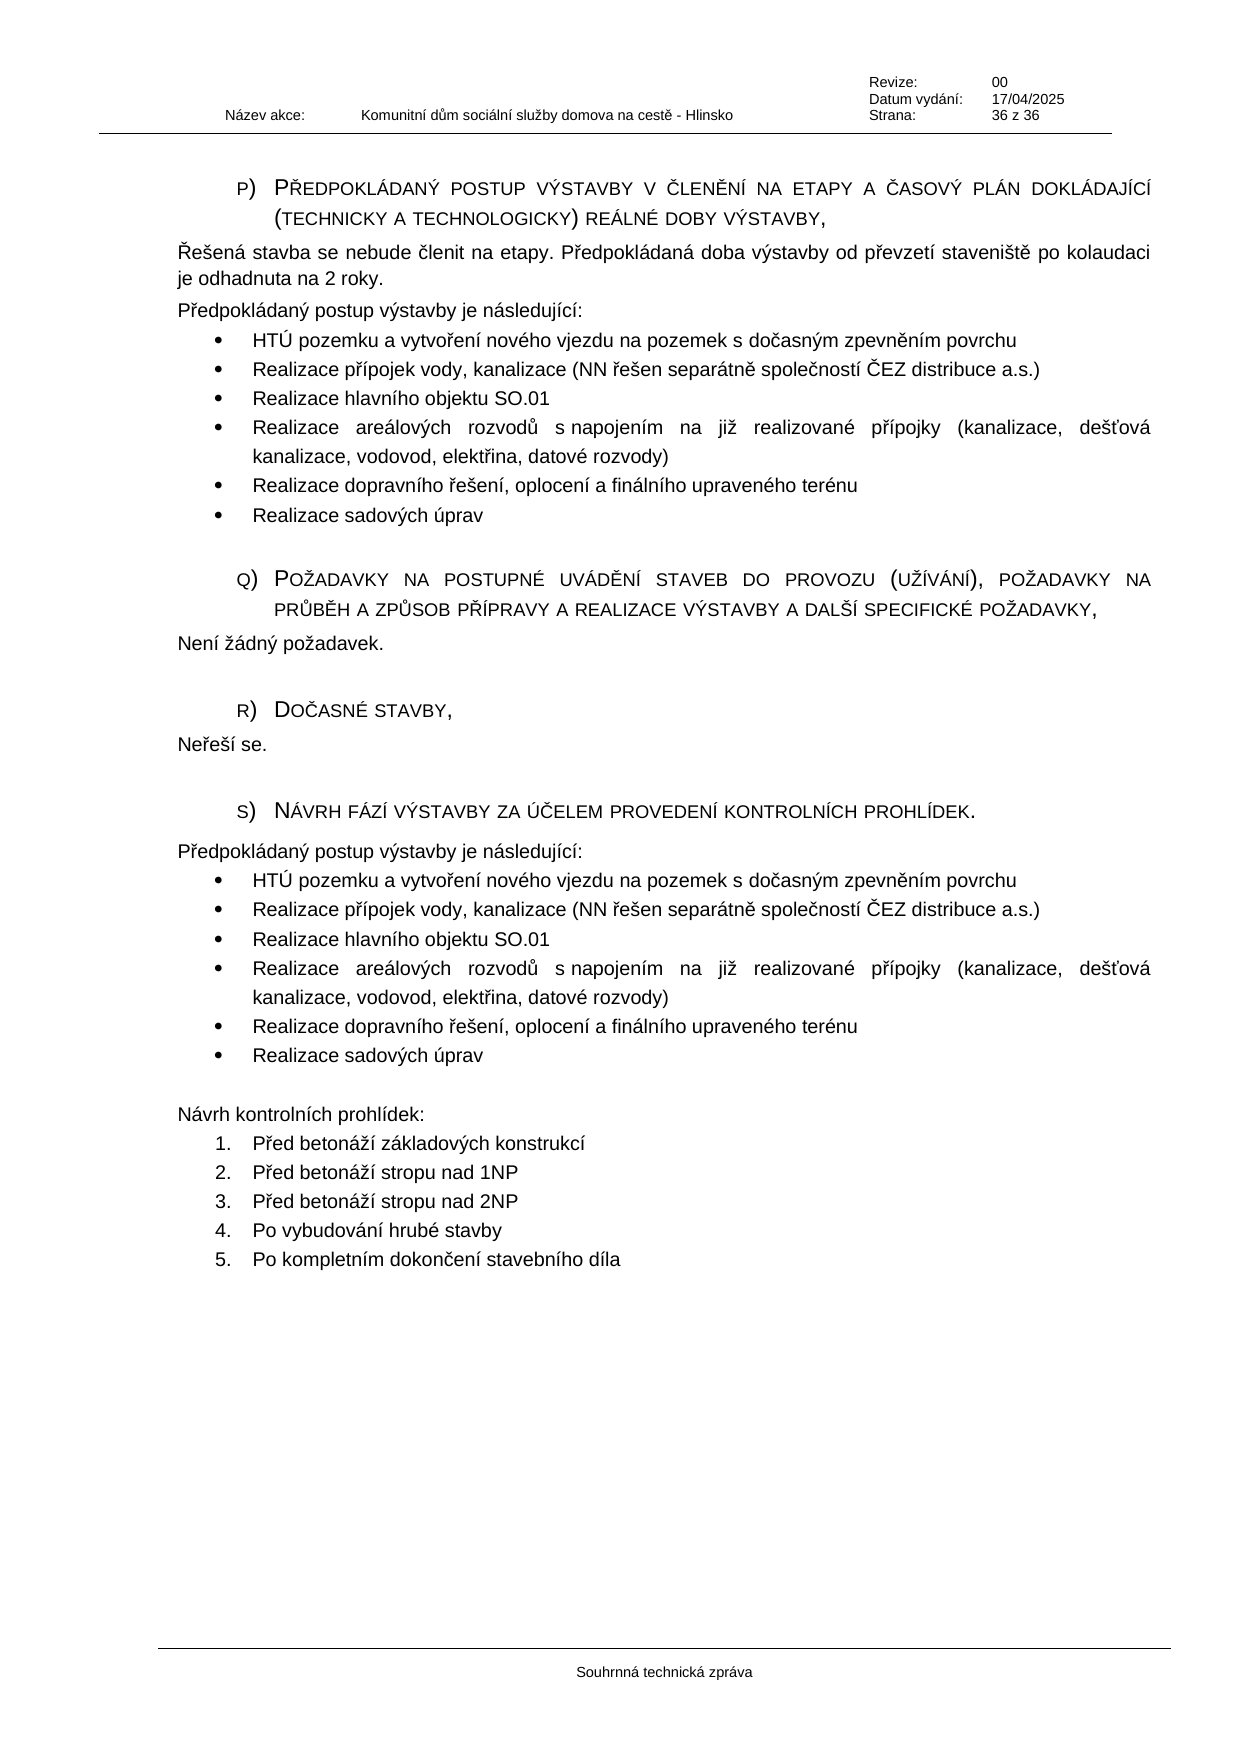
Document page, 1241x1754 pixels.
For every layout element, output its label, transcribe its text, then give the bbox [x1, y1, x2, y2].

text Neřeší se. [177, 732, 1152, 755]
list Realizace hlavního objektu SO.01 [215, 921, 1152, 950]
list Realizace přípojek vody, kanalizace (NN řešen separátně společností ČEZ distribuce a.s.) [215, 351, 1152, 380]
subtitle Předpokládaný postup výstavby v členění na etapy a časový plán dokládající (technicky a technologicky) reálné doby výstavby, [236, 174, 1152, 231]
list Realizace sadových úprav [215, 497, 1152, 526]
list Realizace areálových rozvodů s napojením na již realizované přípojky (kanalizace, dešťová kanalizace, vodovod, elektřina, datové rozvody) [215, 950, 1152, 1008]
list Realizace dopravního řešení, oplocení a finálního upraveného terénu [215, 468, 1152, 497]
list Po vybudování hrubé stavby [215, 1213, 1152, 1242]
text Předpokládaný postup výstavby je následující: [177, 293, 1152, 322]
text Není žádný požadavek. [177, 631, 1152, 654]
list Realizace areálových rozvodů s napojením na již realizované přípojky (kanalizace, dešťová kanalizace, vodovod, elektřina, datové rozvody) [215, 409, 1152, 468]
subtitle Dočasné stavby, [236, 696, 1152, 722]
subtitle Požadavky na postupné uvádění staveb do provozu (užívání), požadavky na průběh a způsob přípravy a realizace výstavby a další specifické požadavky, [236, 565, 1152, 621]
list Před betonáží stropu nad 1NP [215, 1154, 1152, 1183]
text Předpokládaný postup výstavby je následující: [177, 833, 1152, 863]
list Realizace hlavního objektu SO.01 [215, 380, 1152, 409]
list Po kompletním dokončení stavebního díla [215, 1242, 1152, 1271]
list Realizace sadových úprav [215, 1038, 1152, 1067]
list Před betonáží základových konstrukcí [215, 1125, 1152, 1154]
list HTÚ pozemku a vytvoření nového vjezdu na pozemek s dočasným zpevněním povrchu [215, 863, 1152, 892]
list Realizace přípojek vody, kanalizace (NN řešen separátně společností ČEZ distribuce a.s.) [215, 892, 1152, 921]
list HTÚ pozemku a vytvoření nového vjezdu na pozemek s dočasným zpevněním povrchu [215, 322, 1152, 351]
subtitle Návrh fází výstavby za účelem provedení kontrolních prohlídek. [236, 797, 1152, 823]
text Návrh kontrolních prohlídek: [177, 1096, 1152, 1125]
list Realizace dopravního řešení, oplocení a finálního upraveného terénu [215, 1008, 1152, 1038]
list Před betonáží stropu nad 2NP [215, 1183, 1152, 1213]
text Řešená stavba se nebude členit na etapy. Předpokládaná doba výstavby od převzetí staveniště po kolaudaci je odhadnuta na 2 roky. [177, 241, 1152, 289]
